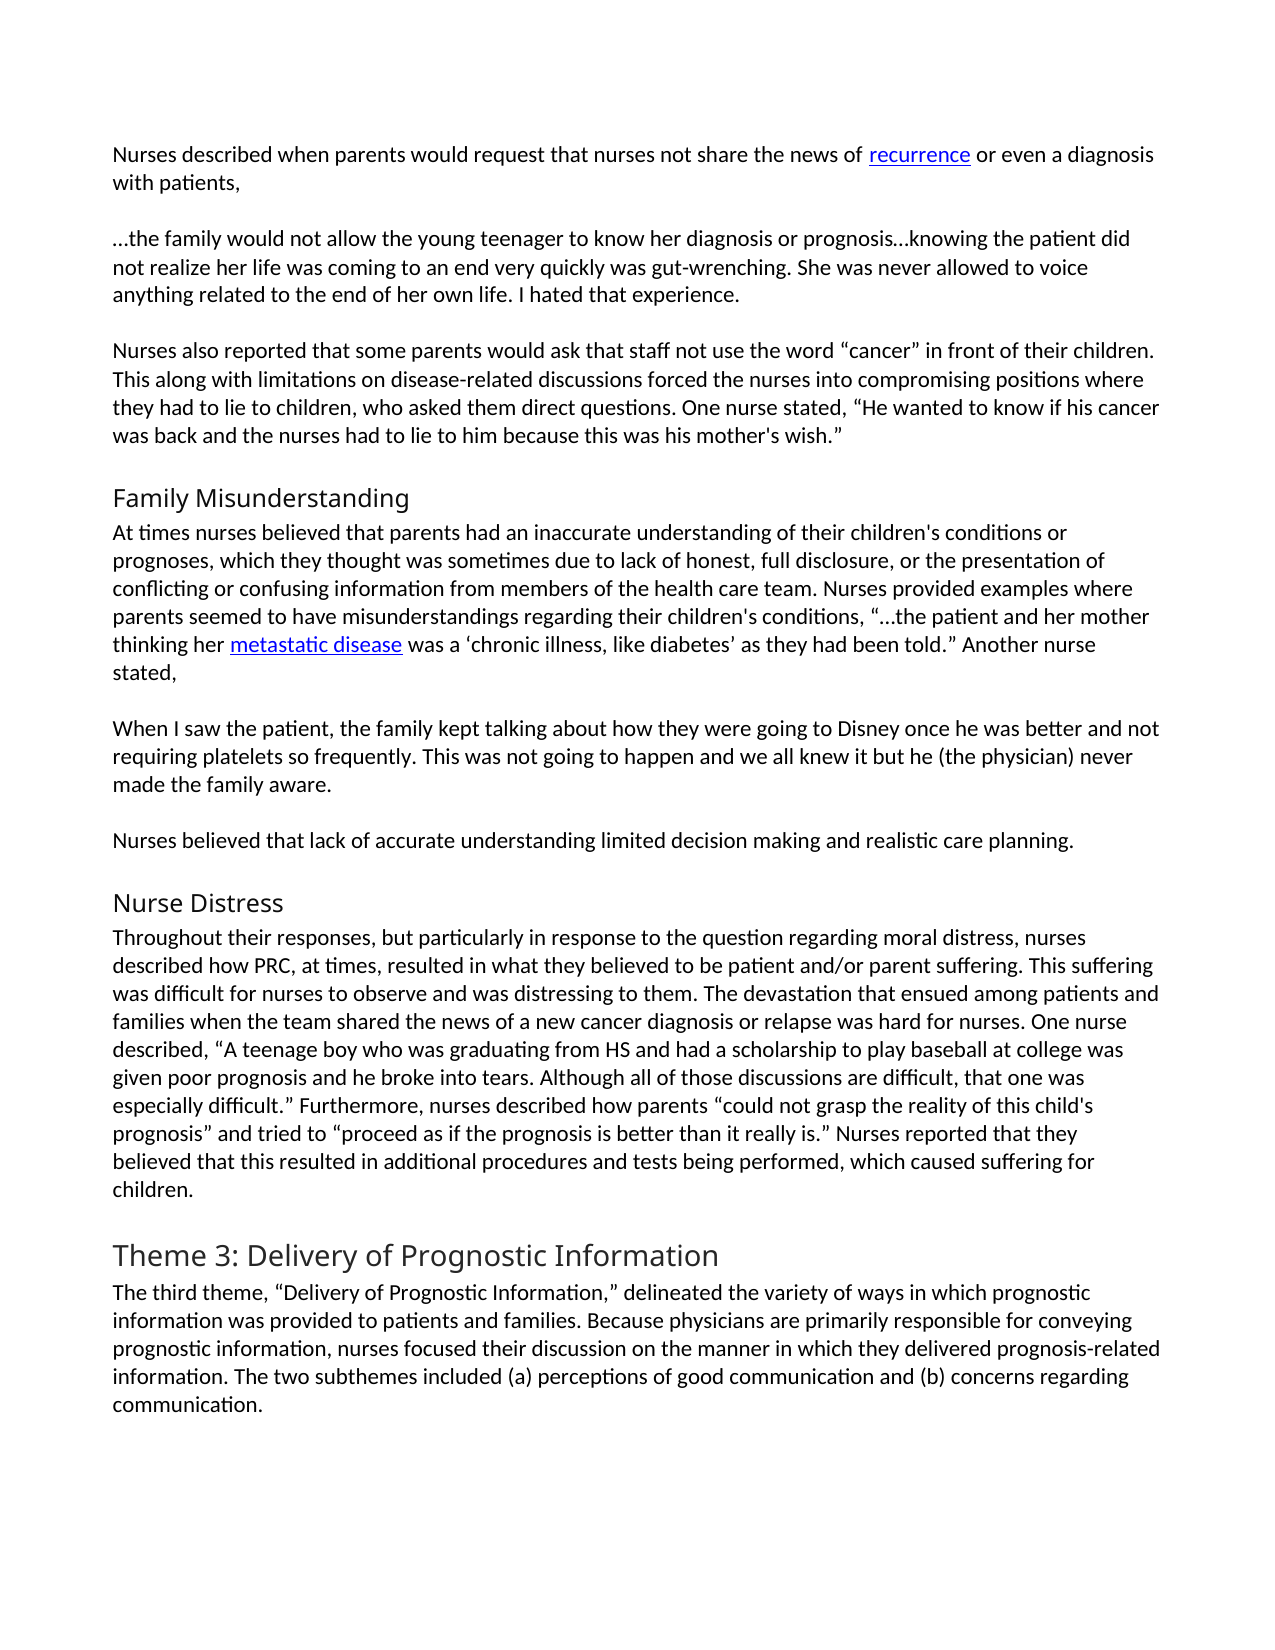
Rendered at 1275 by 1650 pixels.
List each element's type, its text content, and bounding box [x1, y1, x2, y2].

text Nurses also reported that some parents would ask that staff not use the word “cancer” in front of their children. This along with limitations on disease-related discussions forced the nurses into compromising positions where they had to lie to children, who asked them direct questions. One nurse stated, “He wanted to know if his cancer was back and the nurses had to lie to him because this was his mother's wish.” [112, 337, 1162, 449]
text At times nurses believed that parents had an inaccurate understanding of their children's conditions or prognoses, which they thought was sometimes due to lack of honest, full disclosure, or the presentation of conflicting or confusing information from members of the health care team. Nurses provided examples where parents seemed to have misunderstandings regarding their children's conditions, “…the patient and her mother thinking her metastatic disease was a ‘chronic illness, like diabetes’ as they had been told.” Another nurse stated, [112, 518, 1162, 686]
text …the family would not allow the young teenager to know her diagnosis or prognosis…knowing the patient did not realize her life was coming to an end very quickly was gut-wrenching. She was never allowed to voice anything related to the end of her own life. I hated that experience. [112, 224, 1162, 309]
subtitle Nurse Distress [112, 886, 1162, 920]
text Nurses described when parents would request that nurses not share the news of recurrence or even a diagnosis with patients, [112, 141, 1162, 197]
text The third theme, “Delivery of Prognostic Information,” delineated the variety of ways in which prognostic information was provided to patients and families. Because physicians are primarily responsible for conveying prognostic information, nurses focused their discussion on the manner in which they delivered prognosis-related information. The two subthemes included (a) perceptions of good communication and (b) concerns regarding communication. [112, 1278, 1162, 1418]
text When I saw the patient, the family kept talking about how they were going to Disney once he was better and not requiring platelets so frequently. This was not going to happen and we all knew it but he (the physician) never made the family aware. [112, 714, 1162, 798]
subtitle Theme 3: Delivery of Prognostic Information [112, 1235, 1162, 1275]
text Throughout their responses, but particularly in response to the question regarding moral distress, nurses described how PRC, at times, resulted in what they believed to be patient and/or parent suffering. This suffering was difficult for nurses to observe and was distressing to them. The devastation that ensued among patients and families when the team shared the news of a new cancer diagnosis or relapse was hard for nurses. One nurse described, “A teenage boy who was graduating from HS and had a scholarship to play baseball at college was given poor prognosis and he broke into tears. Although all of those discussions are difficult, that one was especially difficult.” Furthermore, nurses described how parents “could not grasp the reality of this child's prognosis” and tried to “proceed as if the prognosis is better than it really is.” Nurses reported that they believed that this resulted in additional procedures and tests being performed, which caused suffering for children. [112, 923, 1162, 1203]
subtitle Family Misunderstanding [112, 481, 1162, 515]
text Nurses believed that lack of accurate understanding limited decision making and realistic care planning. [112, 826, 1162, 854]
